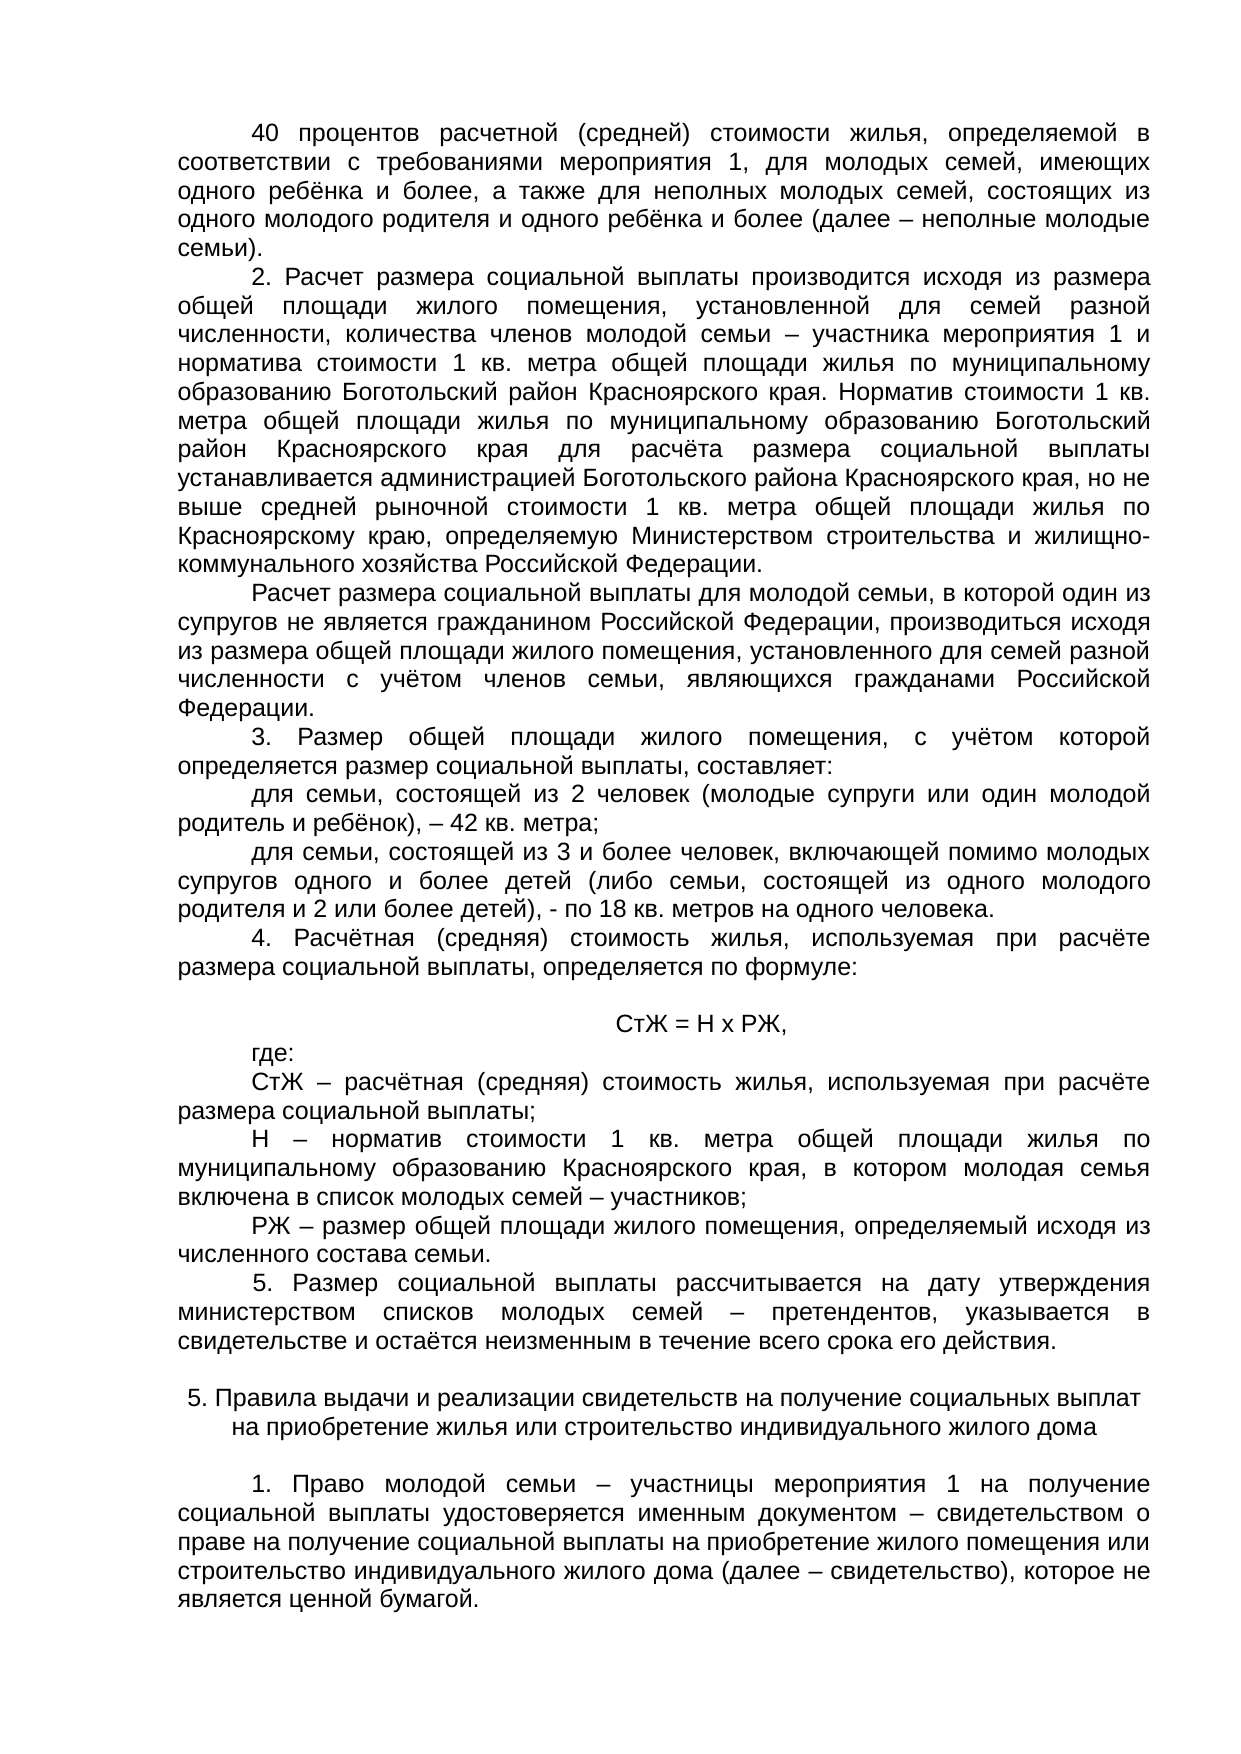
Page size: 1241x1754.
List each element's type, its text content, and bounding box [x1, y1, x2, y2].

text 5. Правила выдачи и реализации свидетельств на получение социальных выплат на приобретение жилья или строительство индивидуального жилого дома [177, 1383, 1152, 1441]
text 1. Право молодой семьи – участницы мероприятия 1 на получение социальной выплаты удостоверяется именным документом – свидетельством о праве на получение социальной выплаты на приобретение жилого помещения или строительство индивидуального жилого дома (далее – свидетельство), которое не является ценной бумагой. [177, 1469, 1152, 1613]
text 4. Расчётная (средняя) стоимость жилья, используемая при расчёте размера социальной выплаты, определяется по формуле: [177, 923, 1152, 981]
text Расчет размера социальной выплаты для молодой семьи, в которой один из супругов не является гражданином Российской Федерации, производиться исходя из размера общей площади жилого помещения, установленного для семей разной численности с учётом членов семьи, являющихся гражданами Российской Федерации. [177, 578, 1152, 722]
text СтЖ = Н x РЖ, [177, 1009, 1152, 1038]
text СтЖ – расчётная (средняя) стоимость жилья, используемая при расчёте размера социальной выплаты; [177, 1067, 1152, 1124]
text для семьи, состоящей из 3 и более человек, включающей помимо молодых супругов одного и более детей (либо семьи, состоящей из одного молодого родителя и 2 или более детей), - по 18 кв. метров на одного человека. [177, 837, 1152, 923]
text Н – норматив стоимости 1 кв. метра общей площади жилья по муниципальному образованию Красноярского края, в котором молодая семья включена в список молодых семей – участников; [177, 1124, 1152, 1211]
text 3. Размер общей площади жилого помещения, с учётом которой определяется размер социальной выплаты, составляет: [177, 722, 1152, 779]
text 5. Размер социальной выплаты рассчитывается на дату утверждения министерством списков молодых семей – претендентов, указывается в свидетельстве и остаётся неизменным в течение всего срока его действия. [177, 1268, 1152, 1354]
text 40 процентов расчетной (средней) стоимости жилья, определяемой в соответствии с требованиями мероприятия 1, для молодых семей, имеющих одного ребёнка и более, а также для неполных молодых семей, состоящих из одного молодого родителя и одного ребёнка и более (далее – неполные молодые семьи). [177, 118, 1152, 262]
text 2. Расчет размера социальной выплаты производится исходя из размера общей площади жилого помещения, установленной для семей разной численности, количества членов молодой семьи – участника мероприятия 1 и норматива стоимости 1 кв. метра общей площади жилья по муниципальному образованию Боготольский район Красноярского края. Норматив стоимости 1 кв. метра общей площади жилья по муниципальному образованию Боготольский район Красноярского края для расчёта размера социальной выплаты устанавливается администрацией Боготольского района Красноярского края, но не выше средней рыночной стоимости 1 кв. метра общей площади жилья по Красноярскому краю, определяемую Министерством строительства и жилищно-коммунального хозяйства Российской Федерации. [177, 262, 1152, 578]
text где: [177, 1038, 1152, 1067]
text РЖ – размер общей площади жилого помещения, определяемый исходя из численного состава семьи. [177, 1211, 1152, 1268]
text для семьи, состоящей из 2 человек (молодые супруги или один молодой родитель и ребёнок), – 42 кв. метра; [177, 779, 1152, 837]
